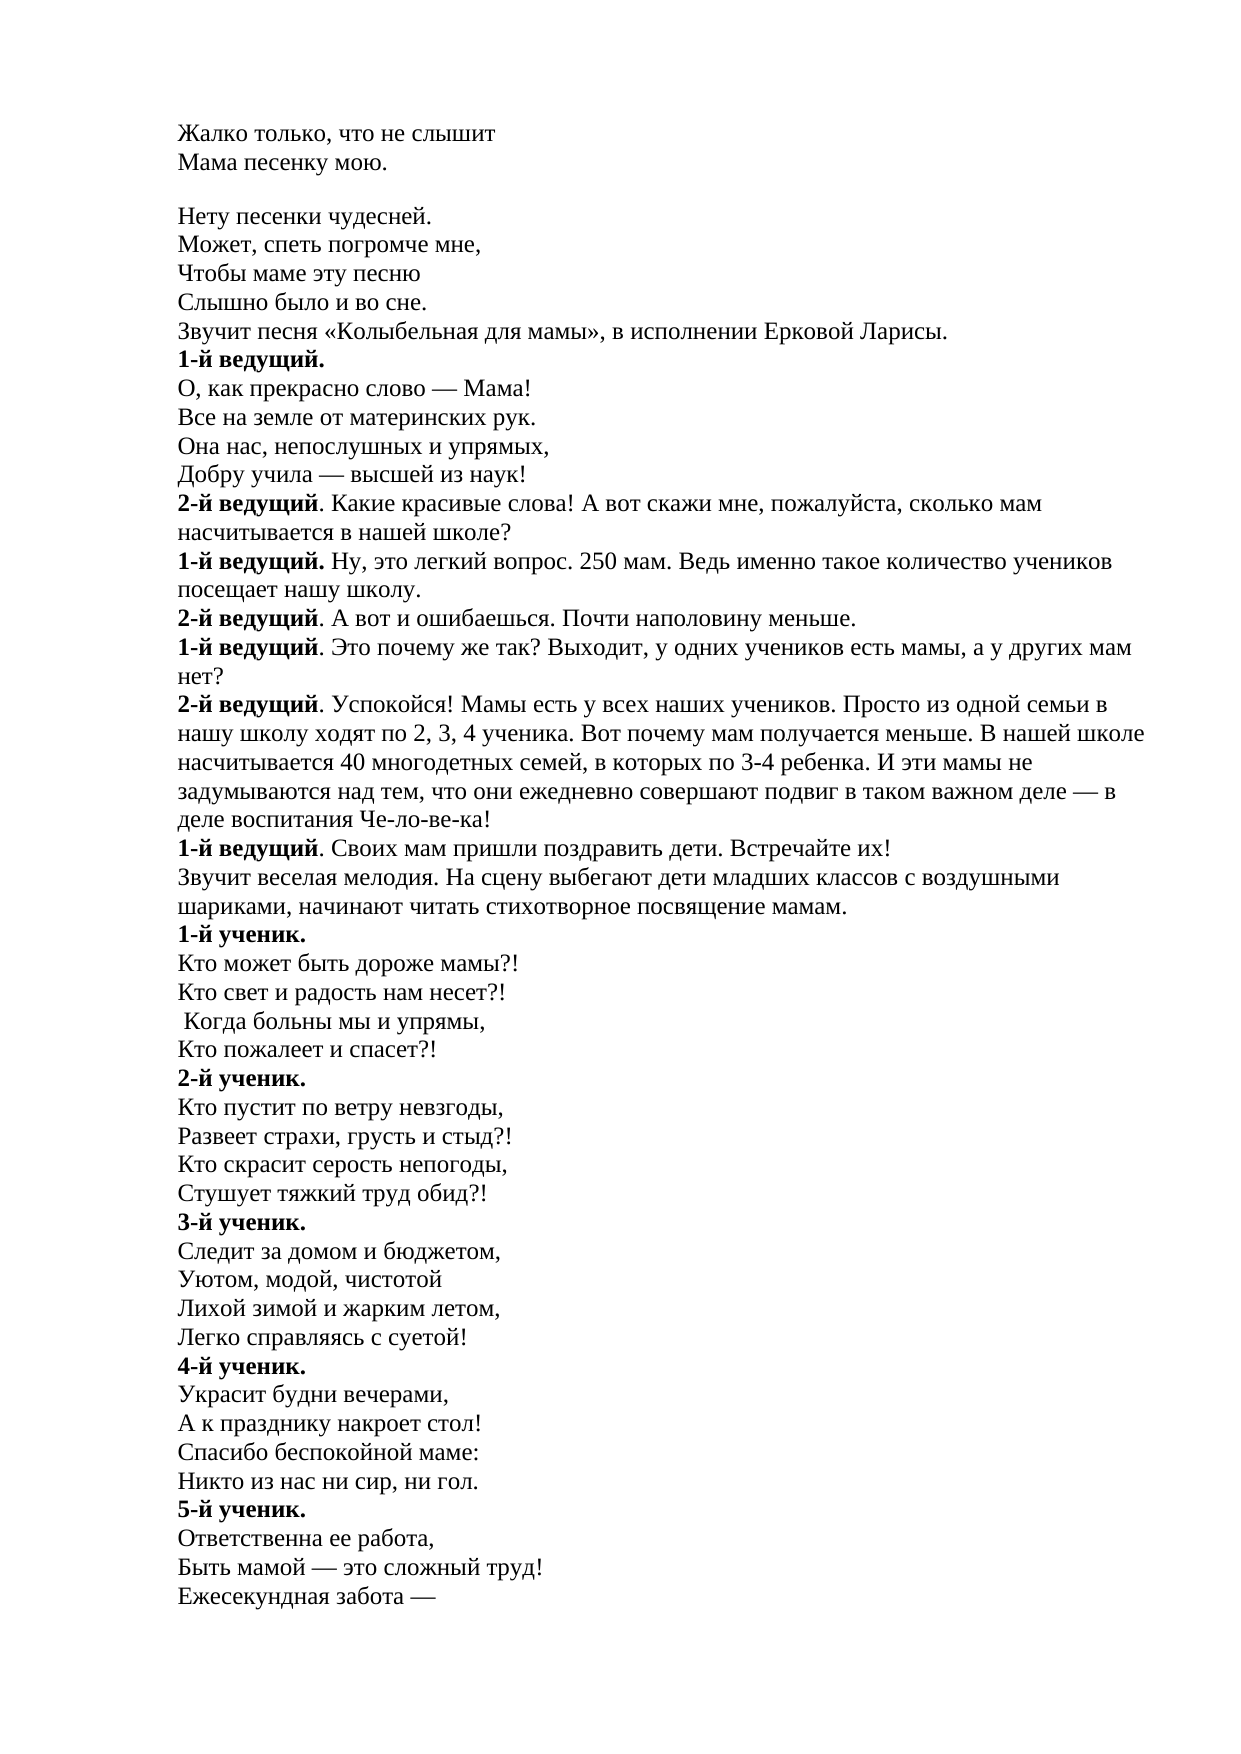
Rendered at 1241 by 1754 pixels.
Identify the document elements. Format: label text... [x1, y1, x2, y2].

text Звучит веселая мелодия. На сцену выбегают дети младших классов с воздушными шариками, начинают читать стихотворное посвящение мамам. [177, 862, 1152, 919]
text 2-й ученик. [177, 1063, 1152, 1092]
text Спасибо беспокойной маме: [177, 1437, 1152, 1466]
text Слышно было и во сне. [177, 287, 1152, 316]
text Звучит песня «Колыбельная для мамы», в исполнении Ерковой Ларисы. [177, 316, 1152, 344]
text Кто пожалеет и спасет?! [177, 1034, 1152, 1063]
text 1-й ведущий. Своих мам пришли поздравить дети. Встречайте их! [177, 833, 1152, 862]
text Ежесекундная забота — [177, 1581, 1152, 1609]
text Ответственна ее работа, [177, 1523, 1152, 1552]
text 2-й ведущий. Успокойся! Мамы есть у всех наших учеников. Просто из одной семьи в нашу школу ходят по 2, 3, 4 ученика. Вот почему мам получается меньше. В нашей школе насчитывается 40 многодетных семей, в которых по 3-4 ребенка. И эти мамы не задумываются над тем, что они ежедневно совершают подвиг в таком важном деле — в деле воспитания Че-ло-ве-ка! [177, 689, 1152, 833]
text 1-й ведущий. [177, 344, 1152, 373]
text О, как прекрасно слово — Мама! [177, 373, 1152, 402]
text Стушует тяжкий труд обид?! [177, 1178, 1152, 1207]
text Она нас, непослушных и упрямых, [177, 431, 1152, 459]
text 5-й ученик. [177, 1494, 1152, 1523]
text 2-й ведущий. А вот и ошибаешься. Почти наполовину меньше. [177, 603, 1152, 632]
text Уютом, модой, чистотой [177, 1264, 1152, 1293]
text Легко справляясь с суетой! [177, 1322, 1152, 1351]
text Никто из нас ни сир, ни гол. [177, 1466, 1152, 1494]
text Украсит будни вечерами, [177, 1379, 1152, 1408]
text Мама песенку мою. [177, 147, 1152, 176]
text Кто пустит по ветру невзгоды, [177, 1092, 1152, 1121]
text А к празднику накроет стол! [177, 1408, 1152, 1437]
text Лихой зимой и жарким летом, [177, 1293, 1152, 1322]
text Жалко только, что не слышит [177, 118, 1152, 147]
text Может, спеть погромче мне, [177, 229, 1152, 258]
text 3-й ученик. [177, 1207, 1152, 1236]
text Следит за домом и бюджетом, [177, 1236, 1152, 1264]
text Кто скрасит серость непогоды, [177, 1149, 1152, 1178]
text Кто свет и радость нам несет?! [177, 977, 1152, 1006]
text Все на земле от материнских рук. [177, 402, 1152, 431]
text 4-й ученик. [177, 1351, 1152, 1379]
text Чтобы маме эту песню [177, 258, 1152, 287]
text 1-й ученик. [177, 919, 1152, 948]
text 2-й ведущий. Какие красивые слова! А вот скажи мне, пожалуйста, сколько мам насчитывается в нашей школе? [177, 488, 1152, 546]
text Когда больны мы и упрямы, [177, 1006, 1152, 1034]
text 1-й ведущий. Ну, это легкий вопрос. 250 мам. Ведь именно такое количество учеников посещает нашу школу. [177, 546, 1152, 603]
text Добру учила — высшей из наук! [177, 459, 1152, 488]
text Развеет страхи, грусть и стыд?! [177, 1121, 1152, 1149]
text Нету песенки чудесней. [177, 201, 1152, 229]
text Быть мамой — это сложный труд! [177, 1552, 1152, 1581]
text Кто может быть дороже мамы?! [177, 948, 1152, 977]
text 1-й ведущий. Это почему же так? Выходит, у одних учеников есть мамы, а у других мам нет? [177, 632, 1152, 689]
